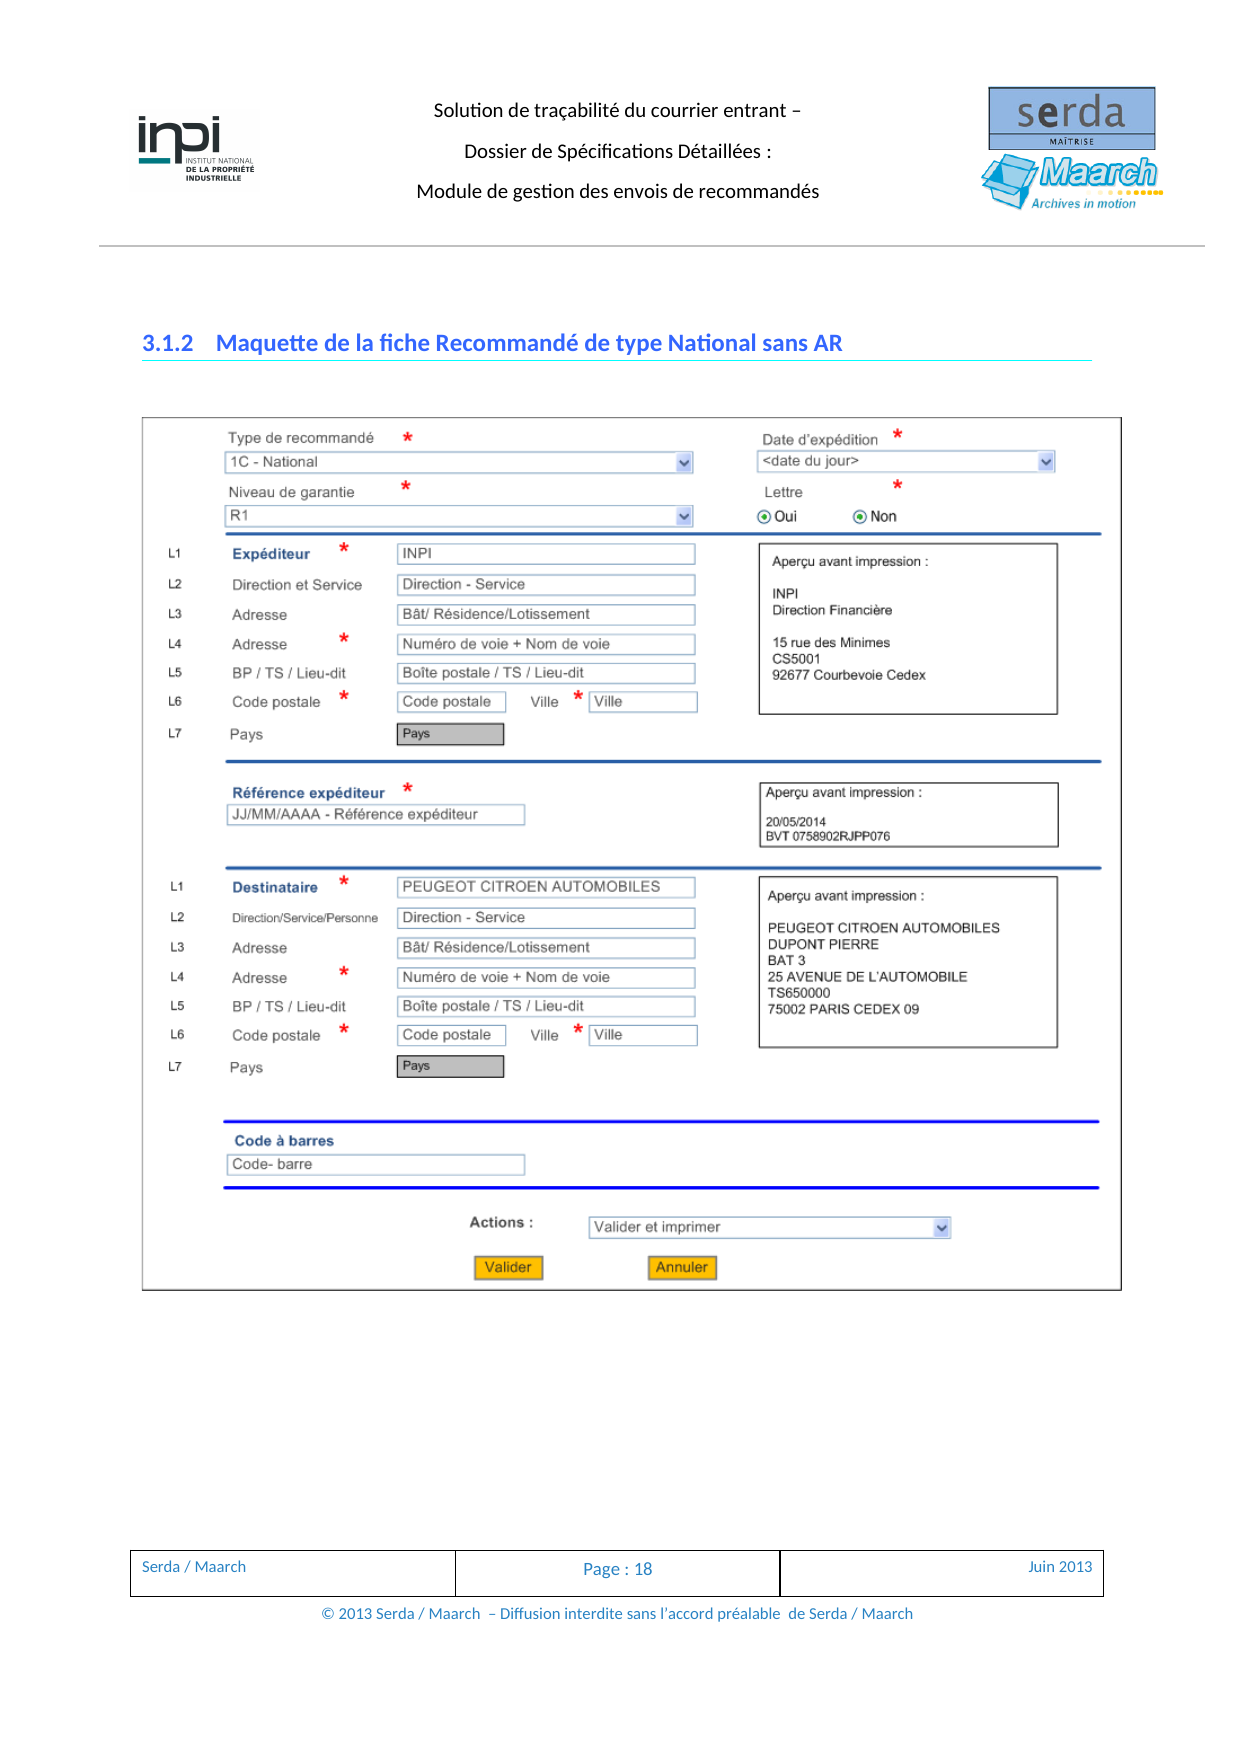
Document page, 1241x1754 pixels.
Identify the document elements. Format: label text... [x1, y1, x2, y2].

picture [988, 86, 1156, 150]
picture [128, 109, 260, 192]
subtitle Maquette de la fiche Recommandé de type National sans AR [142, 328, 1092, 360]
picture [141, 417, 1122, 1291]
picture [978, 151, 1166, 215]
